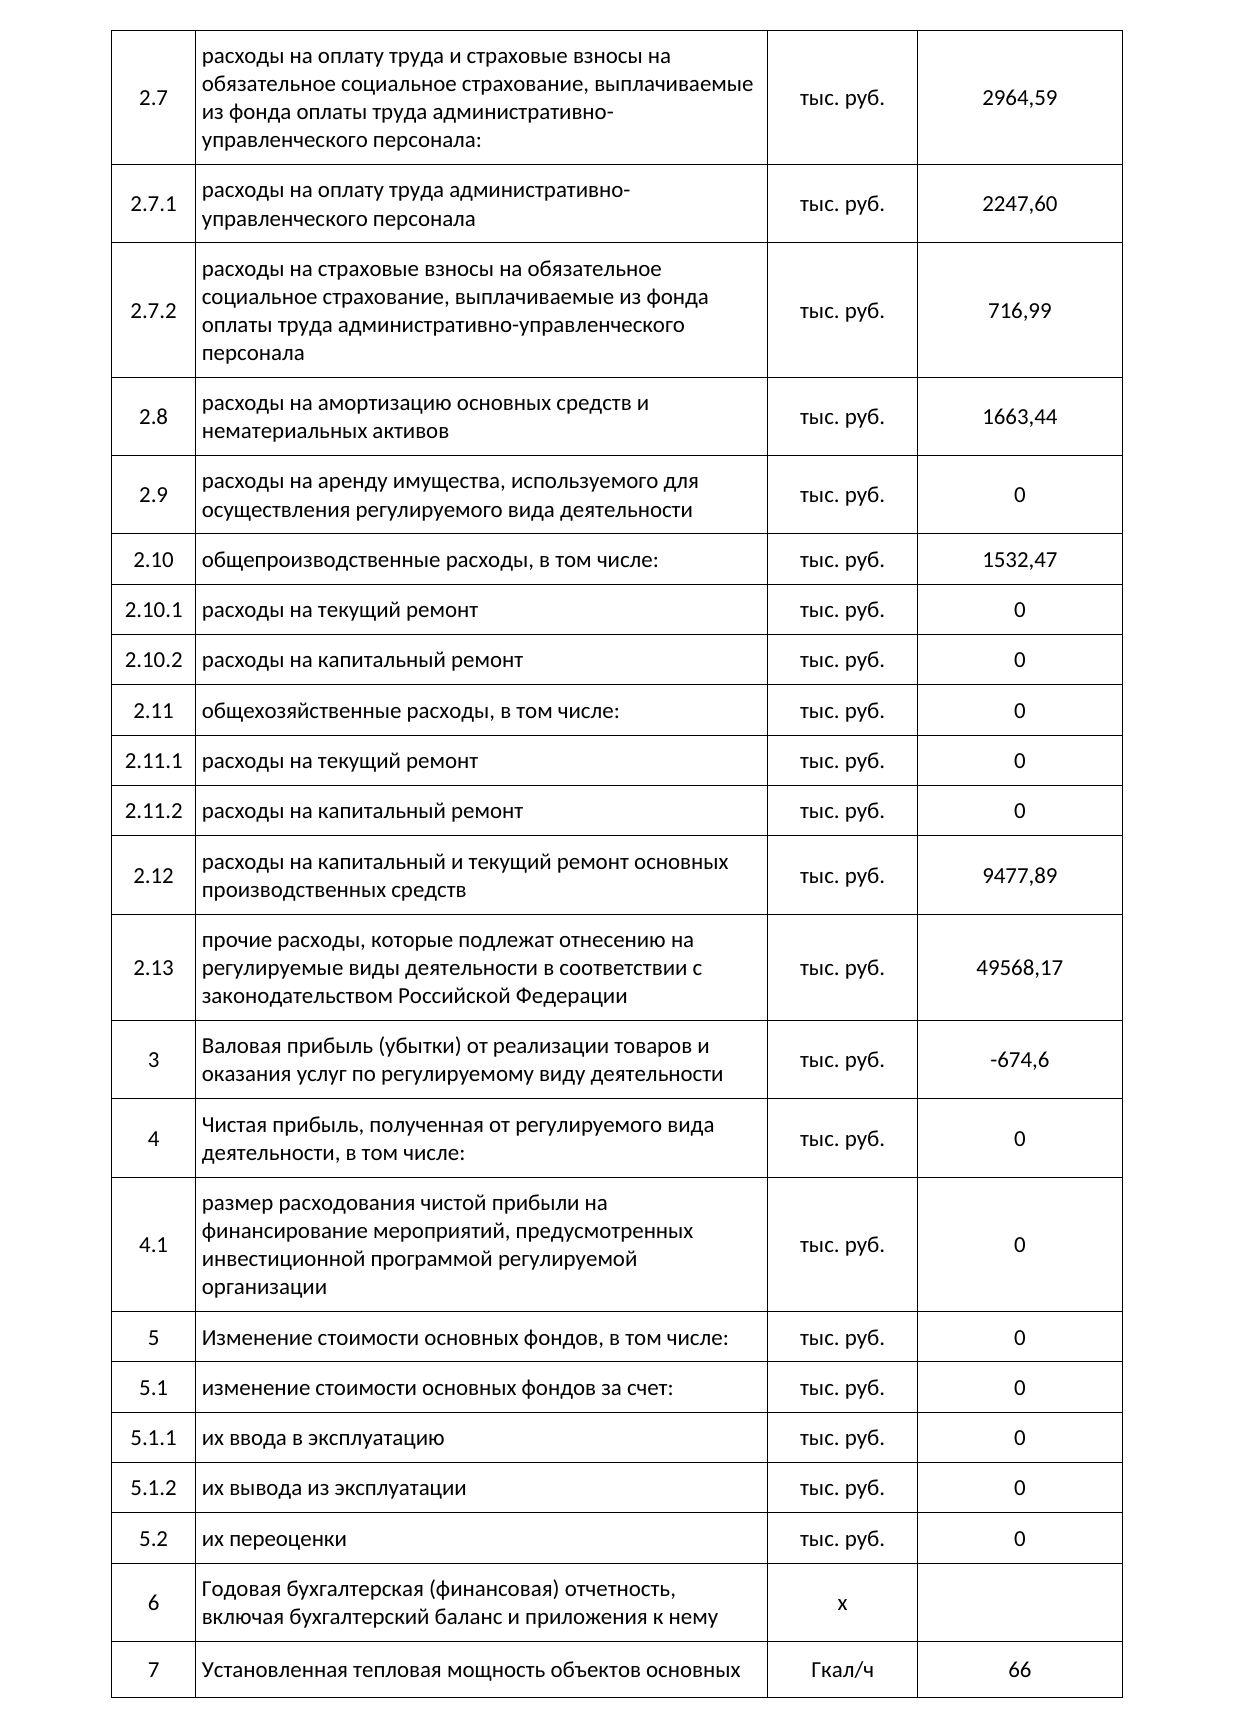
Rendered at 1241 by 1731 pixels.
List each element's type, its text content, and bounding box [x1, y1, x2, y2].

table_cell 0 [918, 1362, 1122, 1412]
table_cell тыс. руб. [768, 915, 917, 1020]
table_cell 0 [918, 786, 1122, 835]
table_cell 2.8 [112, 378, 195, 455]
table_cell тыс. руб. [768, 1513, 917, 1562]
table_cell расходы на капитальный ремонт [196, 635, 767, 684]
table_cell 7 [112, 1642, 195, 1697]
table_cell тыс. руб. [768, 1021, 917, 1098]
table_cell размер расходования чистой прибыли на финансирование мероприятий, предусмотренных инвестиционной программой регулируемой организации [196, 1178, 767, 1311]
table_cell 2.9 [112, 456, 195, 533]
table_cell тыс. руб. [768, 786, 917, 835]
table_cell общепроизводственные расходы, в том числе: [196, 534, 767, 584]
table_cell 5.1.1 [112, 1413, 195, 1462]
table_cell их переоценки [196, 1513, 767, 1562]
table_cell 0 [918, 1099, 1122, 1177]
table_cell 0 [918, 736, 1122, 785]
table_cell 2.7.2 [112, 243, 195, 377]
table_cell 5.1 [112, 1362, 195, 1412]
table_cell тыс. руб. [768, 685, 917, 734]
table_cell 3 [112, 1021, 195, 1098]
table_cell 2.10 [112, 534, 195, 584]
table_cell тыс. руб. [768, 1362, 917, 1412]
table_cell тыс. руб. [768, 1099, 917, 1177]
table_cell 2.7 [112, 31, 195, 164]
table_cell расходы на оплату труда и страховые взносы на обязательное социальное страхование, выплачиваемые из фонда оплаты труда административно-управленческого персонала: [196, 31, 767, 164]
table_cell 9477,89 [918, 836, 1122, 913]
table_cell расходы на аренду имущества, используемого для осуществления регулируемого вида деятельности [196, 456, 767, 533]
table_cell 66 [918, 1642, 1122, 1697]
table_cell тыс. руб. [768, 1312, 917, 1361]
table_cell 1663,44 [918, 378, 1122, 455]
table_cell 5.1.2 [112, 1463, 195, 1512]
table_cell прочие расходы, которые подлежат отнесению на регулируемые виды деятельности в соответствии с законодательством Российской Федерации [196, 915, 767, 1020]
table_cell 6 [112, 1564, 195, 1641]
table_cell тыс. руб. [768, 165, 917, 242]
table_cell 0 [918, 1312, 1122, 1361]
table_cell 4.1 [112, 1178, 195, 1311]
table_cell 0 [918, 1463, 1122, 1512]
table_cell тыс. руб. [768, 31, 917, 164]
table_cell 4 [112, 1099, 195, 1177]
table_cell тыс. руб. [768, 534, 917, 584]
table_cell общехозяйственные расходы, в том числе: [196, 685, 767, 734]
table_cell 2.11.1 [112, 736, 195, 785]
table_cell тыс. руб. [768, 456, 917, 533]
table_cell тыс. руб. [768, 635, 917, 684]
table_cell Чистая прибыль, полученная от регулируемого вида деятельности, в том числе: [196, 1099, 767, 1177]
table_cell расходы на текущий ремонт [196, 585, 767, 634]
table_cell расходы на текущий ремонт [196, 736, 767, 785]
table_cell расходы на амортизацию основных средств и нематериальных активов [196, 378, 767, 455]
table_cell тыс. руб. [768, 1178, 917, 1311]
table_cell 2.7.1 [112, 165, 195, 242]
table_cell x [768, 1564, 917, 1641]
table_cell 5.2 [112, 1513, 195, 1562]
table_cell 0 [918, 1513, 1122, 1562]
table_cell 2247,60 [918, 165, 1122, 242]
table_cell 2.10.1 [112, 585, 195, 634]
table_cell Годовая бухгалтерская (финансовая) отчетность, включая бухгалтерский баланс и приложения к нему [196, 1564, 767, 1641]
table_cell Валовая прибыль (убытки) от реализации товаров и оказания услуг по регулируемому виду деятельности [196, 1021, 767, 1098]
table_cell расходы на страховые взносы на обязательное социальное страхование, выплачиваемые из фонда оплаты труда административно-управленческого персонала [196, 243, 767, 377]
table_cell тыс. руб. [768, 1463, 917, 1512]
table_cell 716,99 [918, 243, 1122, 377]
table_cell тыс. руб. [768, 585, 917, 634]
table_cell 2.12 [112, 836, 195, 913]
table_cell тыс. руб. [768, 1413, 917, 1462]
table_cell 2964,59 [918, 31, 1122, 164]
table_cell [918, 1564, 1122, 1641]
table_cell расходы на капитальный ремонт [196, 786, 767, 835]
table_cell -674,6 [918, 1021, 1122, 1098]
table_cell Установленная тепловая мощность объектов основных фондов, используемых для теплоснабжения, в том числе по каждому источнику тепловой энергии [196, 1642, 767, 1697]
table_cell 0 [918, 1178, 1122, 1311]
table_cell 0 [918, 456, 1122, 533]
table_cell 2.11 [112, 685, 195, 734]
table_cell Гкал/ч [768, 1642, 917, 1697]
table_cell 0 [918, 585, 1122, 634]
table_cell тыс. руб. [768, 836, 917, 913]
table_cell 49568,17 [918, 915, 1122, 1020]
table_cell 0 [918, 685, 1122, 734]
table_cell 2.13 [112, 915, 195, 1020]
table_cell тыс. руб. [768, 736, 917, 785]
table_cell их вывода из эксплуатации [196, 1463, 767, 1512]
table_cell 2.11.2 [112, 786, 195, 835]
table_cell расходы на капитальный и текущий ремонт основных производственных средств [196, 836, 767, 913]
table_cell их ввода в эксплуатацию [196, 1413, 767, 1462]
table_cell Изменение стоимости основных фондов, в том числе: [196, 1312, 767, 1361]
table_cell расходы на оплату труда административно-управленческого персонала [196, 165, 767, 242]
table_cell 0 [918, 635, 1122, 684]
table_cell 2.10.2 [112, 635, 195, 684]
table_cell тыс. руб. [768, 378, 917, 455]
table_cell изменение стоимости основных фондов за счет: [196, 1362, 767, 1412]
table_cell тыс. руб. [768, 243, 917, 377]
table_cell 5 [112, 1312, 195, 1361]
table_cell 1532,47 [918, 534, 1122, 584]
table_cell 0 [918, 1413, 1122, 1462]
